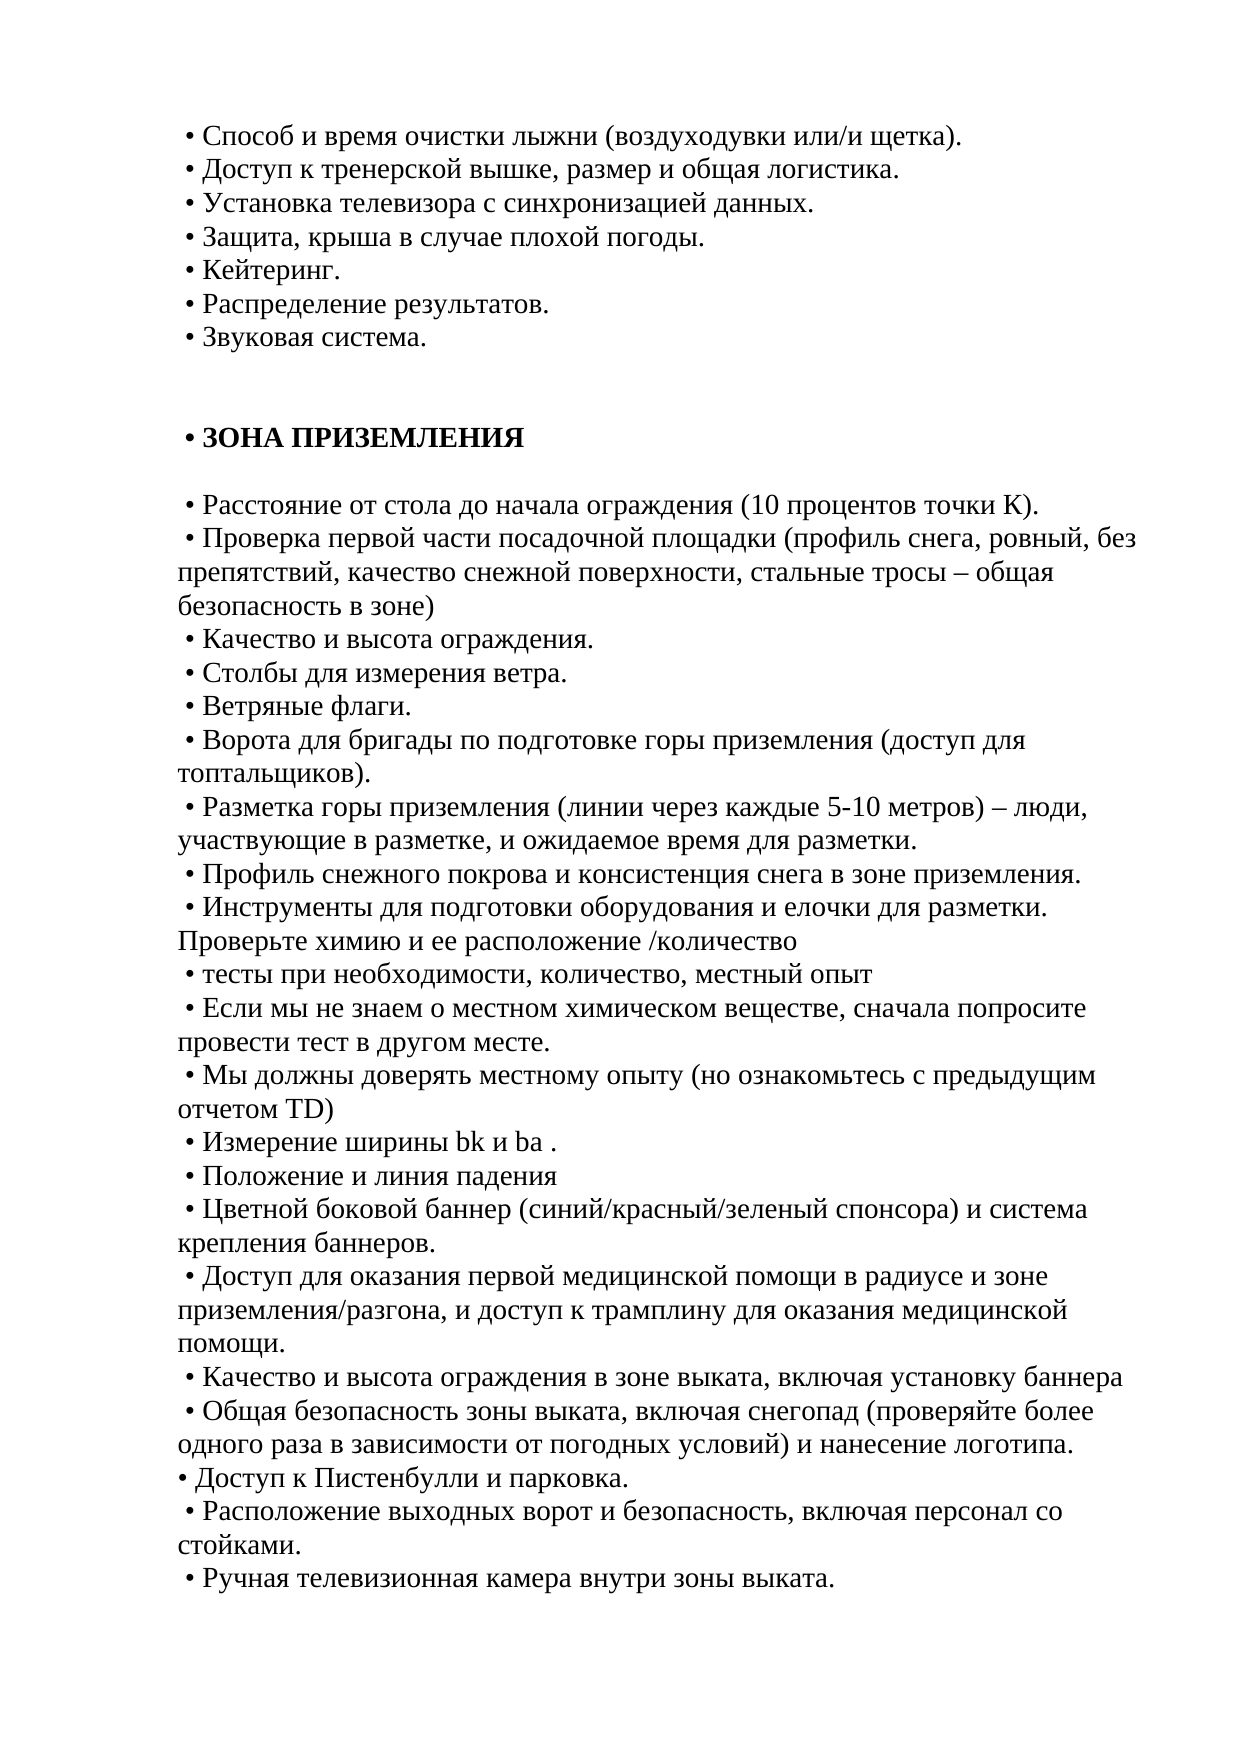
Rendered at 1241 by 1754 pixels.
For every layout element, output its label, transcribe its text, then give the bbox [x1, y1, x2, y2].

text • Профиль снежного покрова и консистенция снега в зоне приземления. [177, 856, 1152, 889]
text • Столбы для измерения ветра. [177, 655, 1152, 688]
text • Качество и высота ограждения. [177, 621, 1152, 655]
text • Защита, крыша в случае плохой погоды. [177, 219, 1152, 252]
text • Звуковая система. [177, 319, 1152, 353]
text • Ворота для бригады по подготовке горы приземления (доступ для топтальщиков). [177, 722, 1152, 789]
text • Если мы не знаем о местном химическом веществе, сначала попросите провести тест в другом месте. [177, 990, 1152, 1057]
text • Установка телевизора с синхронизацией данных. [177, 185, 1152, 219]
text • Проверка первой части посадочной площадки (профиль снега, ровный, без препятствий, качество снежной поверхности, стальные тросы – общая безопасность в зоне) [177, 521, 1152, 621]
text • Кейтеринг. [177, 252, 1152, 286]
text • Расстояние от стола до начала ограждения (10 процентов точки К). [177, 487, 1152, 521]
text • Измерение ширины bk и ba . [177, 1124, 1152, 1158]
text • Доступ для оказания первой медицинской помощи в радиусе и зоне приземления/разгона, и доступ к трамплину для оказания медицинской помощи. [177, 1258, 1152, 1359]
text • Способ и время очистки лыжни (воздуходувки или/и щетка). [177, 118, 1152, 152]
text • ЗОНА ПРИЗЕМЛЕНИЯ [177, 420, 1152, 453]
text • Расположение выходных ворот и безопасность, включая персонал со стойками. [177, 1493, 1152, 1560]
text • Качество и высота ограждения в зоне выката, включая установку баннера [177, 1359, 1152, 1393]
text • тесты при необходимости, количество, местный опыт [177, 957, 1152, 990]
text • Разметка горы приземления (линии через каждые 5-10 метров) – люди, участвующие в разметке, и ожидаемое время для разметки. [177, 789, 1152, 856]
text • Мы должны доверять местному опыту (но ознакомьтесь с предыдущим отчетом TD) [177, 1057, 1152, 1124]
text • Доступ к тренерской вышке, размер и общая логистика. [177, 152, 1152, 185]
text • Ветряные флаги. [177, 688, 1152, 722]
text • Инструменты для подготовки оборудования и елочки для разметки. Проверьте химию и ее расположение /количество [177, 889, 1152, 957]
text • Цветной боковой баннер (синий/красный/зеленый спонсора) и система крепления баннеров. [177, 1191, 1152, 1258]
text • Положение и линия падения [177, 1158, 1152, 1191]
text • Доступ к Пистенбулли и парковка. [177, 1460, 1152, 1493]
text • Распределение результатов. [177, 286, 1152, 319]
text • Общая безопасность зоны выката, включая снегопад (проверяйте более одного раза в зависимости от погодных условий) и нанесение логотипа. [177, 1393, 1152, 1460]
text • Ручная телевизионная камера внутри зоны выката. [177, 1560, 1152, 1594]
